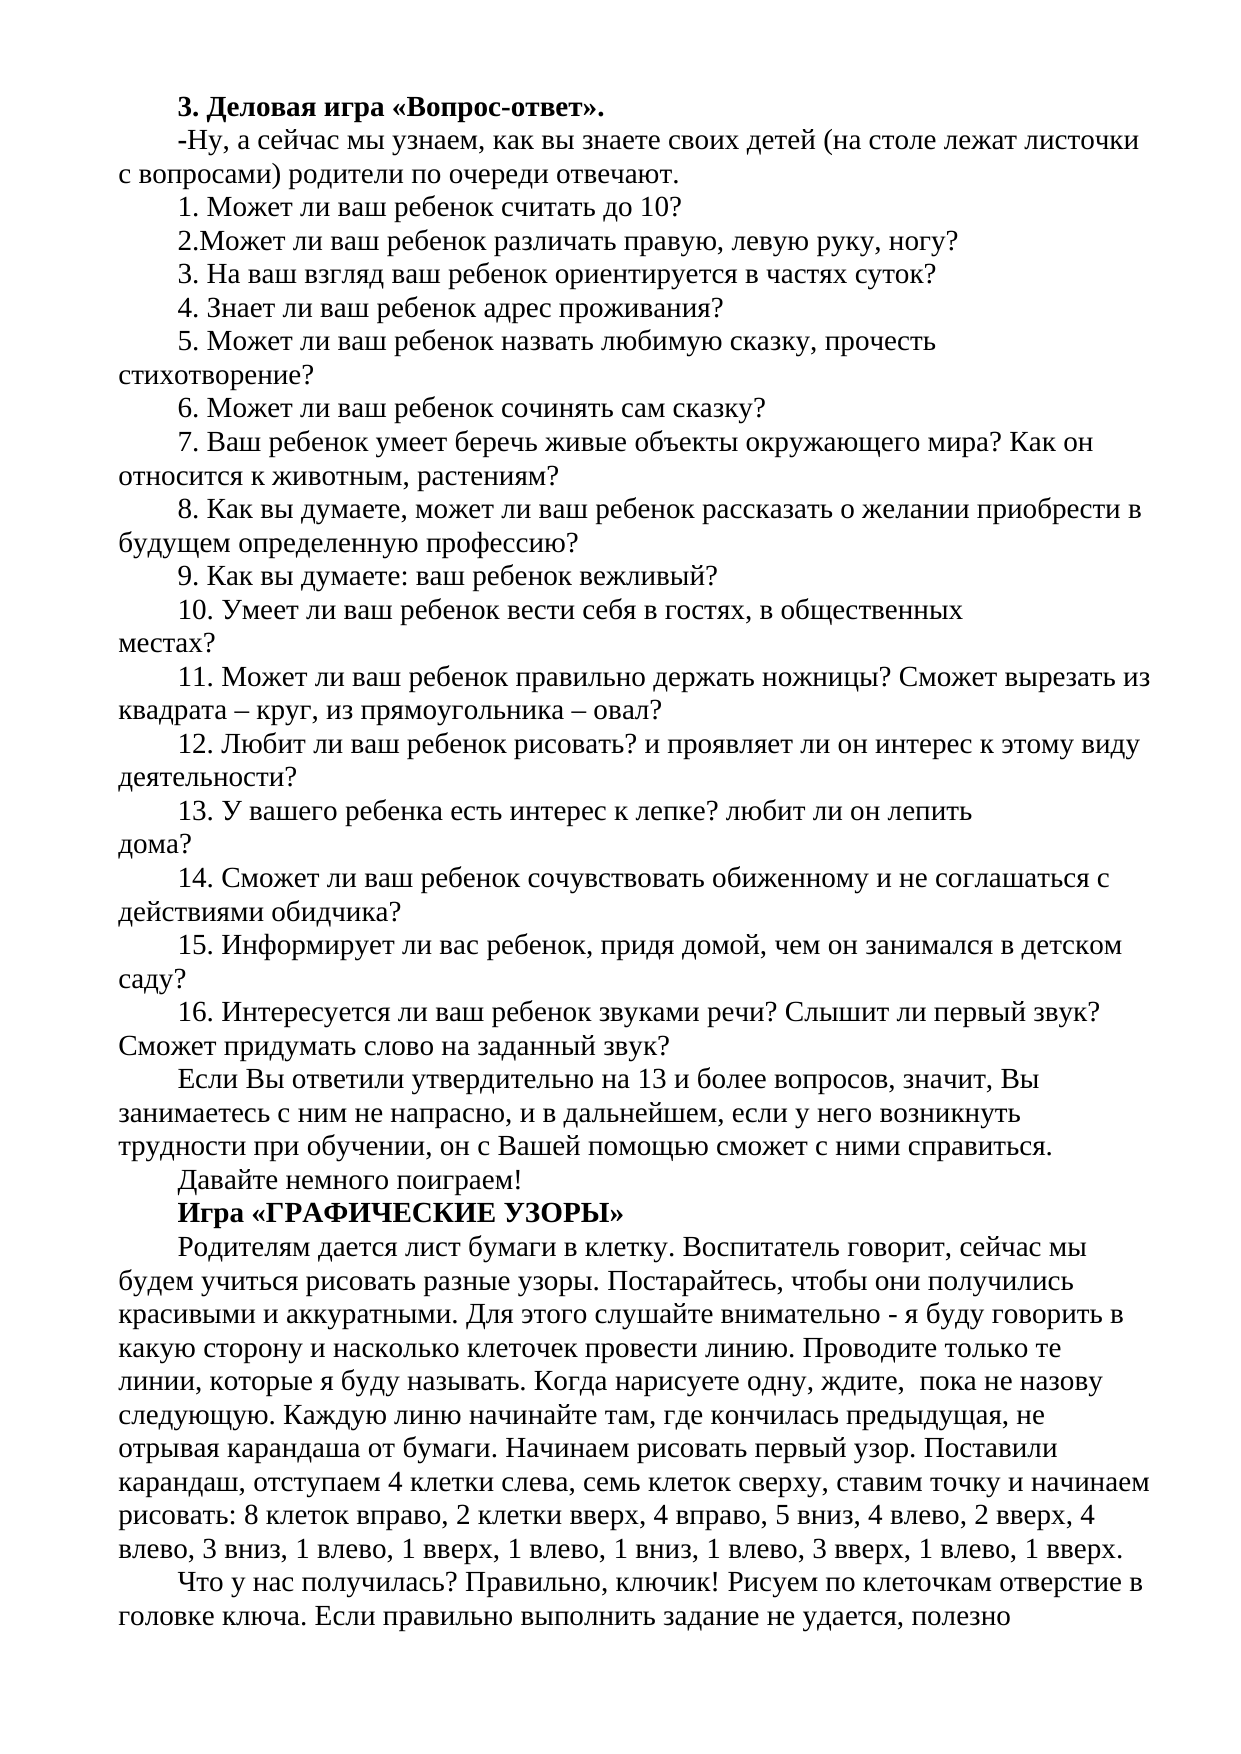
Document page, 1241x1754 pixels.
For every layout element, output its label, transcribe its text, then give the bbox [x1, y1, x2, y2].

text 8. Как вы думаете, может ли ваш ребенок рассказать о желании приобрести в будущем определенную профессию? [118, 491, 1152, 558]
text Игра «ГРАФИЧЕСКИЕ УЗОРЫ» [118, 1196, 1152, 1229]
text 6. Может ли ваш ребенок сочинять сам сказку? [118, 391, 1152, 424]
text 16. Интересуется ли ваш ребенок звуками речи? Слышит ли первый звук? Сможет придумать слово на заданный звук? [118, 994, 1152, 1061]
text 1. Может ли ваш ребенок считать до 10? [118, 189, 1152, 223]
text Если Вы ответили утвердительно на 13 и более вопросов, значит, Вы занимаетесь с ним не напрасно, и в дальнейшем, если у него возникнуть трудности при обучении, он с Вашей помощью сможет с ними справиться. [118, 1061, 1152, 1162]
text 11. Может ли ваш ребенок правильно держать ножницы? Сможет вырезать из квадрата – круг, из прямоугольника – овал? [118, 659, 1152, 726]
text 10. Умеет ли ваш ребенок вести себя в гостях, в общественных местах? [118, 592, 1152, 659]
text Давайте немного поиграем! [118, 1162, 1152, 1196]
text 2.Может ли ваш ребенок различать правую, левую руку, ногу? [118, 223, 1152, 256]
text 3. На ваш взгляд ваш ребенок ориентируется в частях суток? [118, 256, 1152, 290]
text 3. Деловая игра «Вопрос-ответ». [118, 89, 1152, 122]
text 14. Сможет ли ваш ребенок сочувствовать обиженному и не соглашаться с действиями обидчика? [118, 860, 1152, 927]
text 13. У вашего ребенка есть интерес к лепке? любит ли он лепить дома? [118, 793, 1152, 860]
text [118, 1564, 1152, 1632]
text 12. Любит ли ваш ребенок рисовать? и проявляет ли он интерес к этому виду деятельности? [118, 726, 1152, 793]
text 5. Может ли ваш ребенок назвать любимую сказку, прочесть стихотворение? [118, 323, 1152, 391]
text -Ну, а сейчас мы узнаем, как вы знаете своих детей (на столе лежат листочки с вопросами) родители по очереди отвечают. [118, 122, 1152, 189]
text Родителям дается лист бумаги в клетку. Воспитатель говорит, сейчас мы будем учиться рисовать разные узоры. Постарайтесь, чтобы они получились красивыми и аккуратными. Для этого слушайте внимательно - я буду говорить в какую сторону и насколько клеточек провести линию. Проводите только те линии, которые я буду называть. Когда нарисуете одну, ждите, пока не назову следующую. Каждую линю начинайте там, где кончилась предыдущая, не отрывая карандаша от бумаги. Начинаем рисовать первый узор. Поставили карандаш, отступаем 4 клетки слева, семь клеток сверху, ставим точку и начинаем рисовать: 8 клеток вправо, 2 клетки вверх, 4 вправо, 5 вниз, 4 влево, 2 вверх, 4 влево, 3 вниз, 1 влево, 1 вверх, 1 влево, 1 вниз, 1 влево, 3 вверх, 1 влево, 1 вверх. [118, 1229, 1152, 1564]
text 15. Информирует ли вас ребенок, придя домой, чем он занимался в детском саду? [118, 927, 1152, 994]
text 7. Ваш ребенок умеет беречь живые объекты окружающего мира? Как он относится к животным, растениям? [118, 424, 1152, 491]
text 9. Как вы думаете: ваш ребенок вежливый? [118, 558, 1152, 592]
text 4. Знает ли ваш ребенок адрес проживания? [118, 290, 1152, 323]
